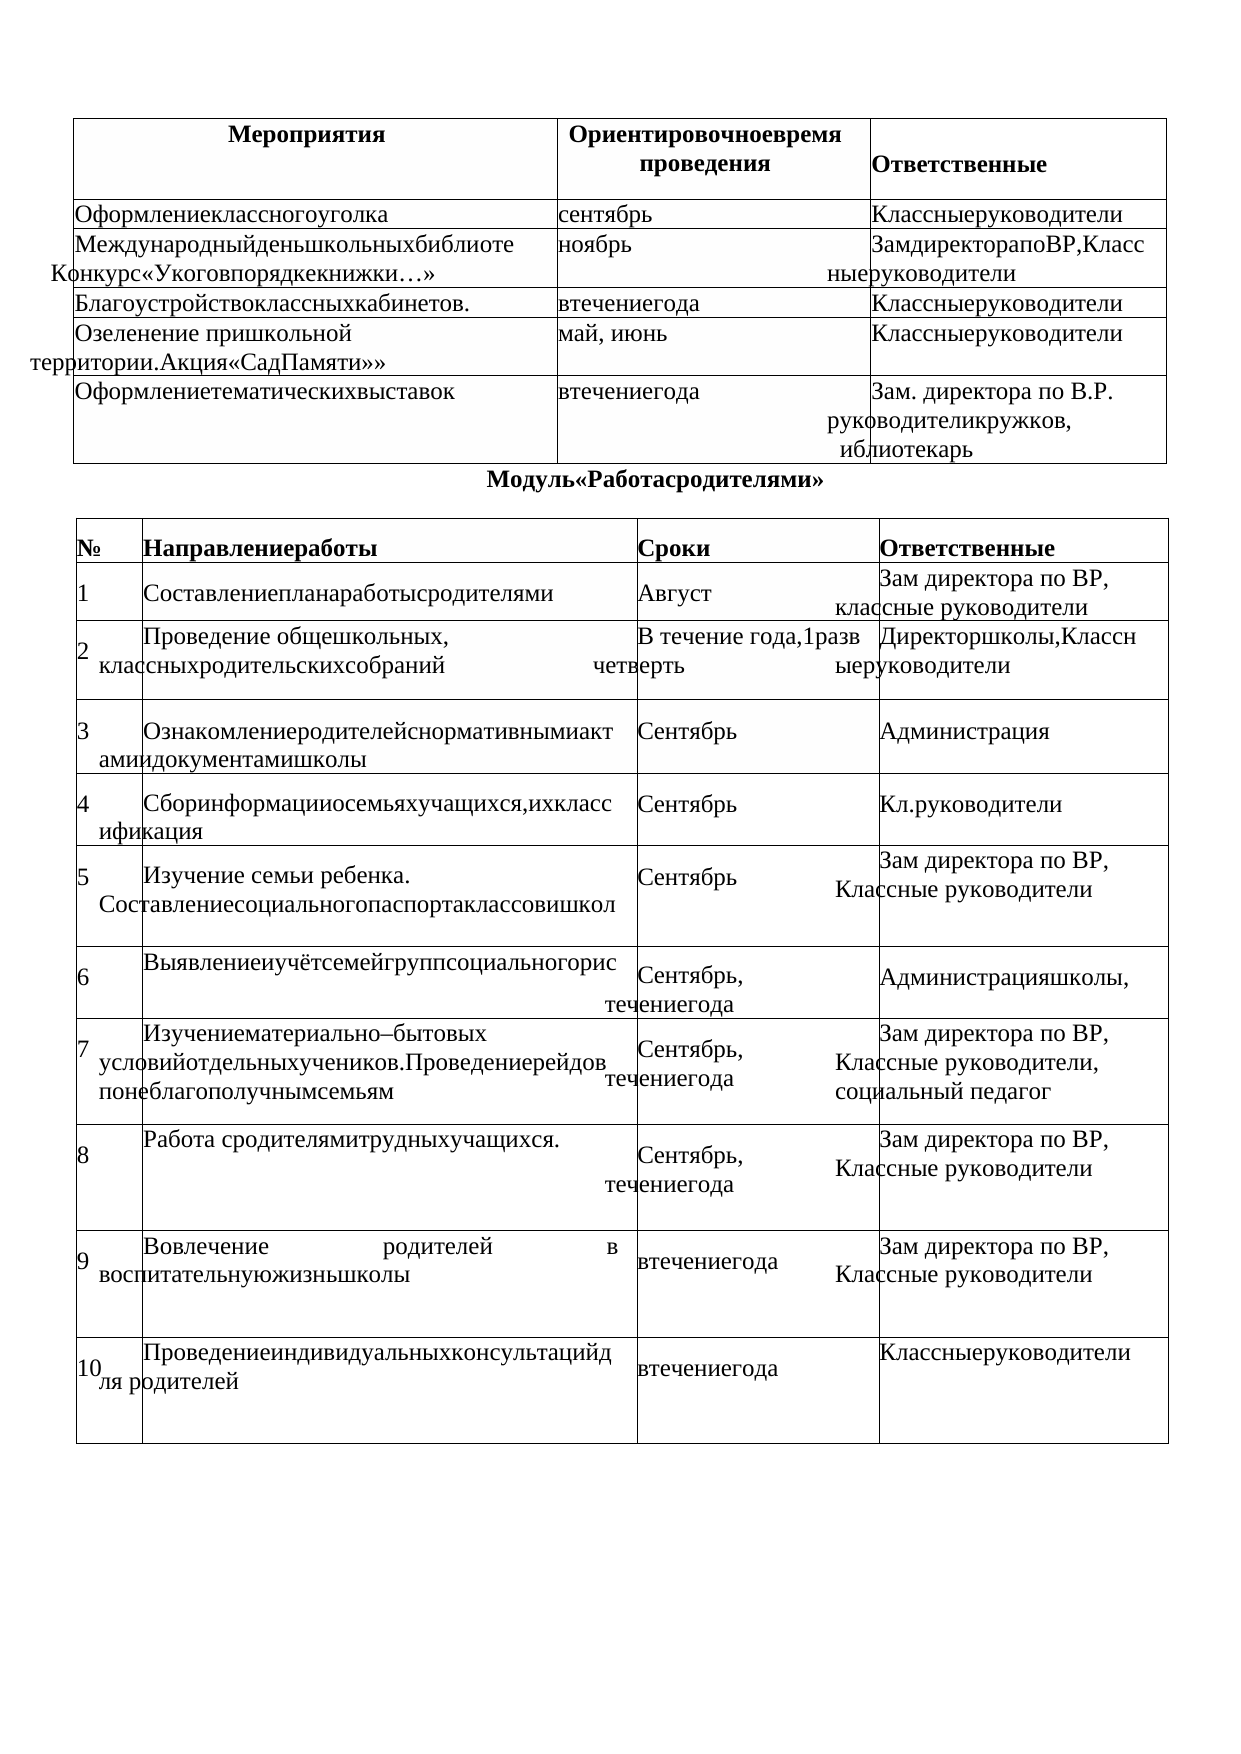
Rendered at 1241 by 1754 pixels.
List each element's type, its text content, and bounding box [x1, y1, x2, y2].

table_cell Сентябрь,втечениегода [638, 1019, 879, 1124]
table_cell 1 [77, 563, 142, 620]
table_cell 2 [77, 621, 142, 699]
table_cell 10 [77, 1338, 142, 1443]
table_cell втечениегода [558, 288, 870, 317]
table_cell Классныеруководители [880, 1338, 1168, 1443]
table_cell Проведениеиндивидуальныхконсультацийдля родителей [143, 1338, 637, 1443]
table_cell Зам директора по ВР, Классные руководители [880, 1125, 1168, 1230]
table_cell Проведение общешкольных, классныхродительскихсобраний [143, 621, 637, 699]
table_header Ответственные [880, 519, 1168, 562]
table_header Мероприятия [74, 119, 557, 198]
table_cell 3 [77, 700, 142, 773]
table_cell Сентябрь,втечениегода [638, 947, 879, 1018]
table_header Сроки [638, 519, 879, 562]
table_cell 7 [77, 1019, 142, 1124]
table_cell Зам. директора по В.Р. руководителикружков, библиотекарь [871, 376, 1166, 463]
table_cell Зам директора по ВР, Классные руководители [880, 1231, 1168, 1337]
table_cell ноябрь [558, 229, 870, 287]
table_cell Классныеруководители [871, 200, 1166, 228]
table_header Ответственные [871, 119, 1166, 198]
table_cell Сборинформацииосемьяхучащихся,ихклассификация [143, 774, 637, 845]
table_cell Выявлениеиучётсемейгруппсоциальногориска. [143, 947, 637, 1018]
table_cell Изучениематериально–бытовых условийотдельныхучеников.Проведениерейдовпонеблагополучнымсемьям [143, 1019, 637, 1124]
table_cell Классныеруководители [871, 318, 1166, 375]
table_cell 5 [77, 846, 142, 946]
table_cell Вовлечение родителей в воспитательнуюжизньшколы [143, 1231, 637, 1337]
table_cell Кл.руководители [880, 774, 1168, 845]
table_cell Классныеруководители [871, 288, 1166, 317]
table_cell Август [638, 563, 879, 620]
table_cell сентябрь [558, 200, 870, 228]
table_cell 9 [77, 1231, 142, 1337]
table_cell Сентябрь [638, 774, 879, 845]
table_cell Ознакомлениеродителейснормативнымиактамиидокументамишколы [143, 700, 637, 773]
table_cell втечениегода [638, 1338, 879, 1443]
table_cell Благоустройствоклассныхкабинетов. [74, 288, 557, 317]
table_cell В течение года,1разв четверть [638, 621, 879, 699]
table_cell втечениегода [558, 376, 870, 463]
table_cell Оформлениеклассногоуголка [74, 200, 557, 228]
table_cell Международныйденьшкольныхбиблиотек ,Конкурс«Укоговпорядкекнижки…» [74, 229, 557, 287]
table_cell Зам директора по ВР, классные руководители [880, 563, 1168, 620]
table_cell Сентябрь [638, 846, 879, 946]
table_cell втечениегода [638, 1231, 879, 1337]
table_cell Сентябрь [638, 700, 879, 773]
table_cell Изучение семьи ребенка. Составлениесоциальногопаспортаклассовишколы [143, 846, 637, 946]
table_cell Работа сродителямитрудныхучащихся. [143, 1125, 637, 1230]
table_cell 8 [77, 1125, 142, 1230]
table_cell Сентябрь,втечениегода [638, 1125, 879, 1230]
table_cell Озеленение пришкольной территории.Акция«СадПамяти»» [74, 318, 557, 375]
table_cell Администрацияшколы, [880, 947, 1168, 1018]
table_header Направлениеработы [143, 519, 637, 562]
table_cell Составлениепланаработысродителями [143, 563, 637, 620]
table_cell 4 [77, 774, 142, 845]
table_cell Оформлениетематическихвыставок [74, 376, 557, 463]
table_cell Зам директора по ВР, Классные руководители, социальный педагог [880, 1019, 1168, 1124]
text Модуль«Работасродителями» [133, 464, 1134, 492]
table_cell ЗамдиректорапоВР,Классныеруководители [871, 229, 1166, 287]
table_header № [77, 519, 142, 562]
table_cell 6 [77, 947, 142, 1018]
table_cell май, июнь [558, 318, 870, 375]
table_cell Администрация [880, 700, 1168, 773]
table_header Ориентировочноевремя проведения [558, 119, 870, 198]
table_cell Зам директора по ВР, Классные руководители [880, 846, 1168, 946]
table_cell Директоршколы,Классныеруководители [880, 621, 1168, 699]
